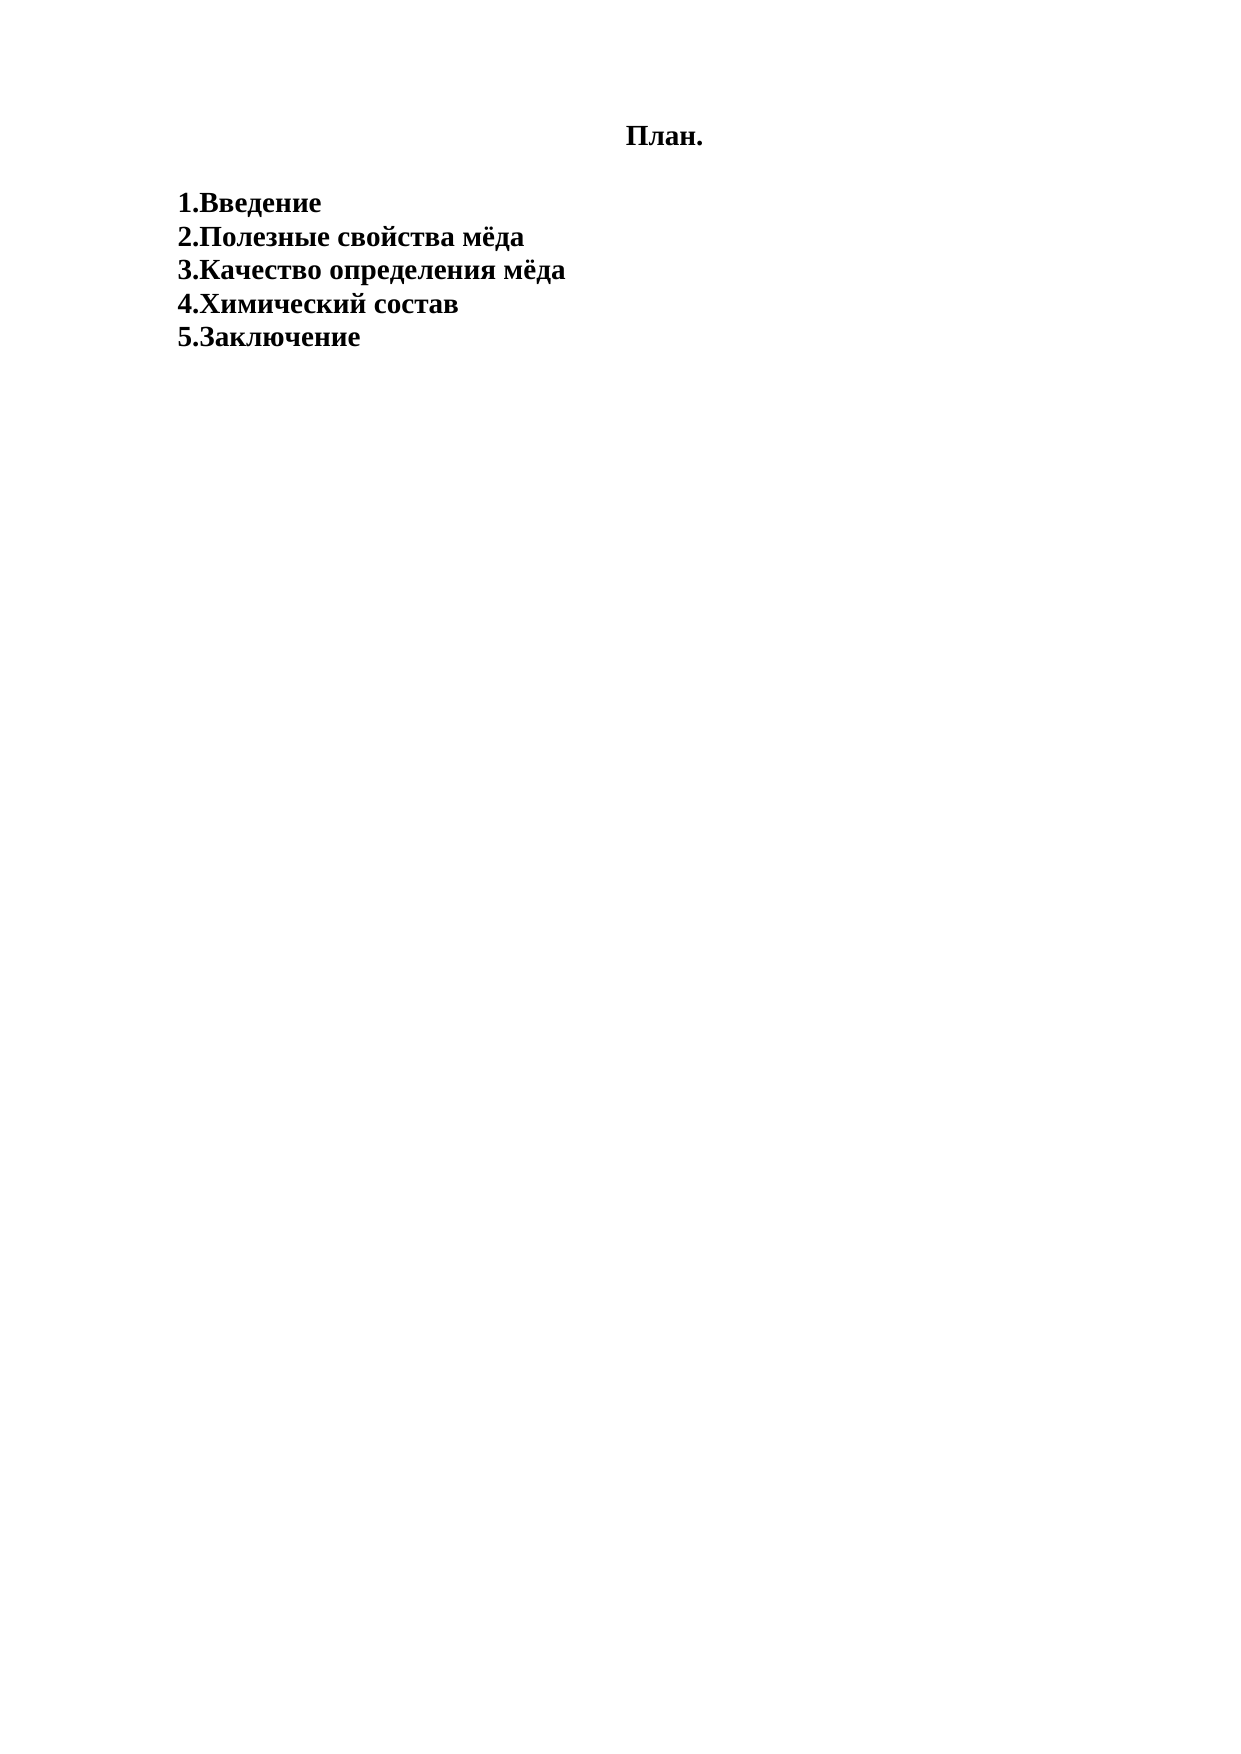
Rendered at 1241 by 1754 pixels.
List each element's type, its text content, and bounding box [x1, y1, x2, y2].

text 4.Химический состав [177, 286, 1152, 319]
text 3.Качество определения мёда [177, 252, 1152, 286]
text План. [177, 118, 1152, 152]
text 1.Введение [177, 185, 1152, 219]
text 5.Заключение [177, 319, 1152, 353]
text 2.Полезные свойства мёда [177, 219, 1152, 252]
